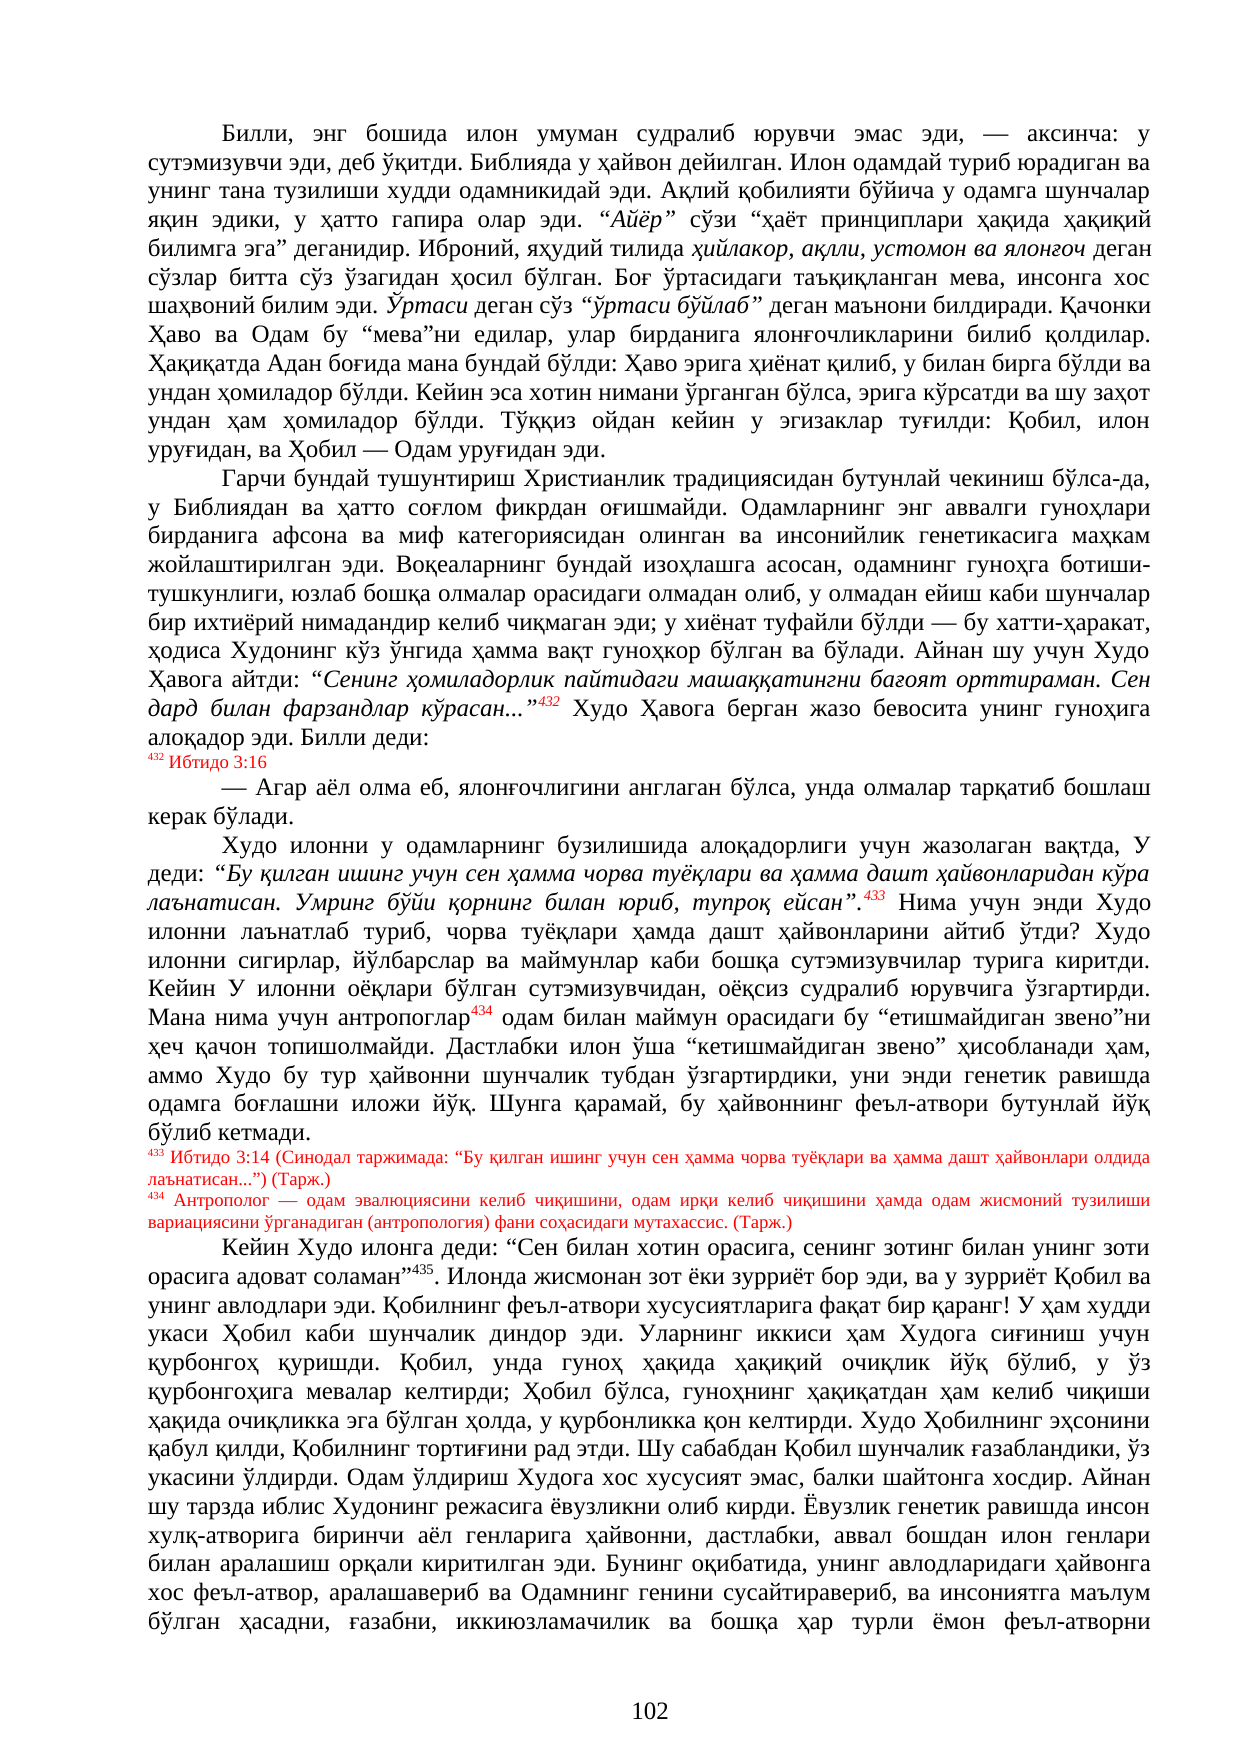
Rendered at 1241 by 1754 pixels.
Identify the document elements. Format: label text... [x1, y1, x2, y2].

text 434 Антрополог ― одам эвалюциясини келиб чиқишини, одам ирқи келиб чиқишини ҳамда одам жисмоний тузилиши вариациясини ўрганадиган (антропология) фани соҳасидаги мутахассис. (Тарж.) [148, 1189, 1152, 1232]
text Худо илонни у одамларнинг бузилишида алоқадорлиги учун жазолаган вақтда, У деди: “Бу қилган ишинг учун сен ҳамма чорва туёқлари ва ҳамма дашт ҳайвонларидан кўра лаънатисан. Умринг бўйи қорнинг билан юриб, тупроқ ейсан”.433 Нима учун энди Худо илонни лаънатлаб туриб, чорва туёқлари ҳамда дашт ҳайвонларини айтиб ўтди? Худо илонни сигирлар, йўлбарслар ва маймунлар каби бошқа сутэмизувчилар турига киритди. Кейин У илонни оёқлари бўлган сутэмизувчидан, оёқсиз судралиб юрувчига ўзгартирди. Мана нима учун антропоглар434 одам билан маймун орасидаги бу “етишмайдиган звено”ни ҳеч қачон топишолмайди. Дастлабки илон ўша “кетишмайдиган звено” ҳисобланади ҳам, аммо Худо бу тур ҳайвонни шунчалик тубдан ўзгартирдики, уни энди генетик равишда одамга боғлашни иложи йўқ. Шунга қарамай, бу ҳайвоннинг феъл-атвори бутунлай йўқ бўлиб кетмади. [148, 830, 1152, 1146]
text Гарчи бундай тушунтириш Христианлик традициясидан бутунлай чекиниш бўлса-да, у Библиядан ва ҳатто соғлом фикрдан оғишмайди. Одамларнинг энг аввалги гуноҳлари бирданига афсона ва миф категориясидан олинган ва инсонийлик генетикасига маҳкам жойлаштирилган эди. Воқеаларнинг бундай изоҳлашга асосан, одамнинг гуноҳга ботиши-тушкунлиги, юзлаб бошқа олмалар орасидаги олмадан олиб, у олмадан ейиш каби шунчалар бир ихтиёрий нимадандир келиб чиқмаган эди; у хиёнат туфайли бўлди ― бу хатти-ҳаракат, ҳодиса Худонинг кўз ўнгида ҳамма вақт гуноҳкор бўлган ва бўлади. Айнан шу учун Худо Ҳавога айтди: “Сенинг ҳомиладорлик пайтидаги машаққатингни бағоят орттираман. Сен дард билан фарзандлар кўрасан...”432 Худо Ҳавога берган жазо бевосита унинг гуноҳига алоқадор эди. Билли деди: [148, 463, 1152, 751]
text 432 Ибтидо 3:16 [148, 751, 1152, 772]
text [148, 1232, 1152, 1635]
text ― Агар аёл олма еб, ялонғочлигини англаган бўлса, унда олмалар тарқатиб бошлаш керак бўлади. [148, 772, 1152, 830]
text Билли, энг бошида илон умуман судралиб юрувчи эмас эди, ― аксинча: у сутэмизувчи эди, деб ўқитди. Библияда у ҳайвон дейилган. Илон одамдай туриб юрадиган ва унинг тана тузилиши худди одамникидай эди. Ақлий қобилияти бўйича у одамга шунчалар яқин эдики, у ҳатто гапира олар эди. “Айёр” сўзи “ҳаёт принциплари ҳақида ҳақиқий билимга эга” деганидир. Иброний, яҳудий тилида ҳийлакор, ақлли, устомон ва ялонғоч деган сўзлар битта сўз ўзагидан ҳосил бўлган. Боғ ўртасидаги таъқиқланган мева, инсонга хос шаҳвоний билим эди. Ўртаси деган сўз “ўртаси бўйлаб” деган маънони билдиради. Қачонки Ҳаво ва Одам бу “мева”ни едилар, улар бирданига ялонғочликларини билиб қолдилар. Ҳақиқатда Адан боғида мана бундай бўлди: Ҳаво эрига ҳиёнат қилиб, у билан бирга бўлди ва ундан ҳомиладор бўлди. Кейин эса хотин нимани ўрганган бўлса, эрига кўрсатди ва шу заҳот ундан ҳам ҳомиладор бўлди. Тўққиз ойдан кейин у эгизаклар туғилди: Қобил, илон уруғидан, ва Ҳобил ― Одам уруғидан эди. [148, 118, 1152, 463]
text 433 Ибтидо 3:14 (Синодал таржимада: “Бу қилган ишинг учун сен ҳамма чорва туёқлари ва ҳамма дашт ҳайвонлари олдида лаънатисан...”) (Тарж.) [148, 1146, 1152, 1189]
